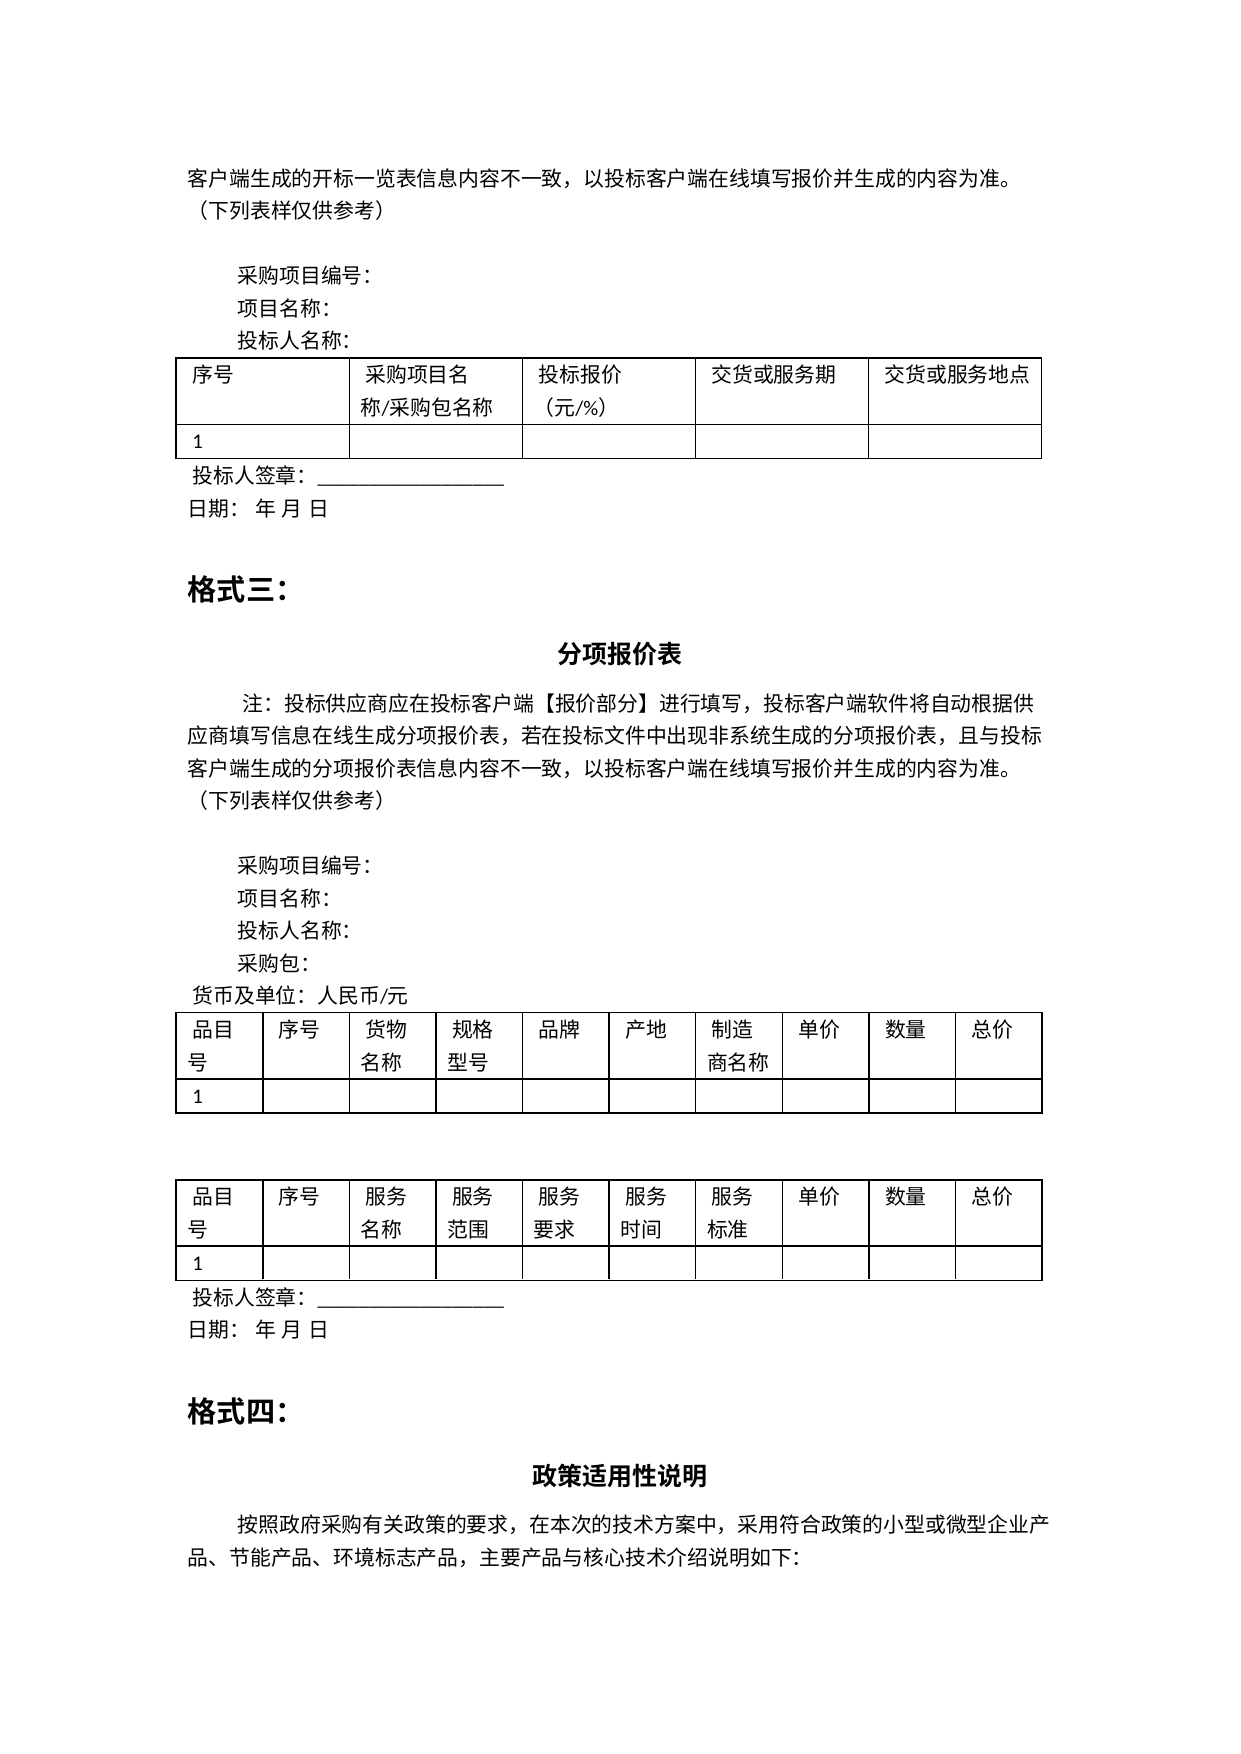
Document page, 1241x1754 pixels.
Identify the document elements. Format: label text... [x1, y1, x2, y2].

table_cell [350, 425, 522, 458]
table_header 交货或服务期 [696, 359, 868, 423]
table_header 货物名称 [350, 1013, 435, 1078]
table_cell [264, 1080, 349, 1112]
table_cell [610, 1247, 695, 1279]
table_header 品目号 [177, 1013, 262, 1078]
table_header 制造商名称 [696, 1013, 782, 1078]
table_cell [523, 425, 695, 458]
text 采购包： [187, 947, 1053, 979]
table_header 单价 [783, 1013, 868, 1078]
table_header 品目号 [177, 1181, 262, 1245]
table_cell [869, 425, 1041, 458]
table_cell [437, 1080, 522, 1112]
text 投标人名称： [187, 914, 1053, 947]
table_cell [956, 1080, 1041, 1112]
text 日期： 年 月 日 [187, 492, 1053, 524]
text 投标人名称： [187, 324, 1053, 357]
text 货币及单位：人民币/元 [187, 979, 1053, 1012]
table_header 采购项目名称/采购包名称 [350, 359, 522, 423]
text 格式三： [187, 557, 1053, 622]
text 按照政府采购有关政策的要求，在本次的技术方案中，采用符合政策的小型或微型企业产品、节能产品、环境标志产品，主要产品与核心技术介绍说明如下： [187, 1508, 1053, 1573]
table_cell [870, 1080, 955, 1112]
table_cell 1 [177, 425, 349, 458]
table_header 服务时间 [610, 1181, 695, 1245]
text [187, 162, 1053, 259]
table_cell 1 [177, 1080, 262, 1112]
text 项目名称： [187, 882, 1053, 914]
text 投标人签章：__________________ [187, 1281, 1053, 1313]
text 注：投标供应商应在投标客户端【报价部分】进行填写，投标客户端软件将自动根据供应商填写信息在线生成分项报价表，若在投标文件中出现非系统生成的分项报价表，且与投标客户端生成的分项报价表信息内容不一致，以投标客户端在线填写报价并生成的内容为准。（下列表样仅供参考） [187, 687, 1053, 849]
table_cell [783, 1247, 868, 1279]
table_header 服务标准 [696, 1181, 782, 1245]
table_header 总价 [956, 1181, 1041, 1245]
table_header 交货或服务地点 [869, 359, 1041, 423]
table_header 序号 [177, 359, 349, 423]
table_header 产地 [610, 1013, 695, 1078]
table_header 数量 [870, 1181, 955, 1245]
text 采购项目编号： [187, 259, 1053, 292]
table_header 规格型号 [437, 1013, 522, 1078]
text 政策适用性说明 [187, 1443, 1053, 1508]
table_header 单价 [783, 1181, 868, 1245]
table_cell [523, 1080, 608, 1112]
table_header 服务范围 [437, 1181, 522, 1245]
table_cell [350, 1080, 435, 1112]
table_cell [610, 1080, 695, 1112]
table_cell [696, 1247, 782, 1279]
table_header 序号 [264, 1013, 349, 1078]
table_header 品牌 [523, 1013, 608, 1078]
text 项目名称： [187, 292, 1053, 324]
table_cell [783, 1080, 868, 1112]
table_header 服务要求 [523, 1181, 608, 1245]
text 格式四： [187, 1378, 1053, 1443]
text 分项报价表 [187, 622, 1053, 687]
table_cell [956, 1247, 1041, 1279]
text 采购项目编号： [187, 849, 1053, 882]
table_cell [350, 1247, 435, 1279]
table_cell [264, 1247, 349, 1279]
table_header 投标报价（元/%） [523, 359, 695, 423]
table_cell [696, 425, 868, 458]
text 投标人签章：__________________ [187, 459, 1053, 492]
table_header 序号 [264, 1181, 349, 1245]
table_cell [523, 1247, 608, 1279]
table_header 总价 [956, 1013, 1041, 1078]
text 日期： 年 月 日 [187, 1313, 1053, 1346]
table_cell [870, 1247, 955, 1279]
table_cell [437, 1247, 522, 1279]
table_cell 1 [177, 1247, 262, 1279]
table_cell [696, 1080, 782, 1112]
table_header 服务名称 [350, 1181, 435, 1245]
table_header 数量 [870, 1013, 955, 1078]
